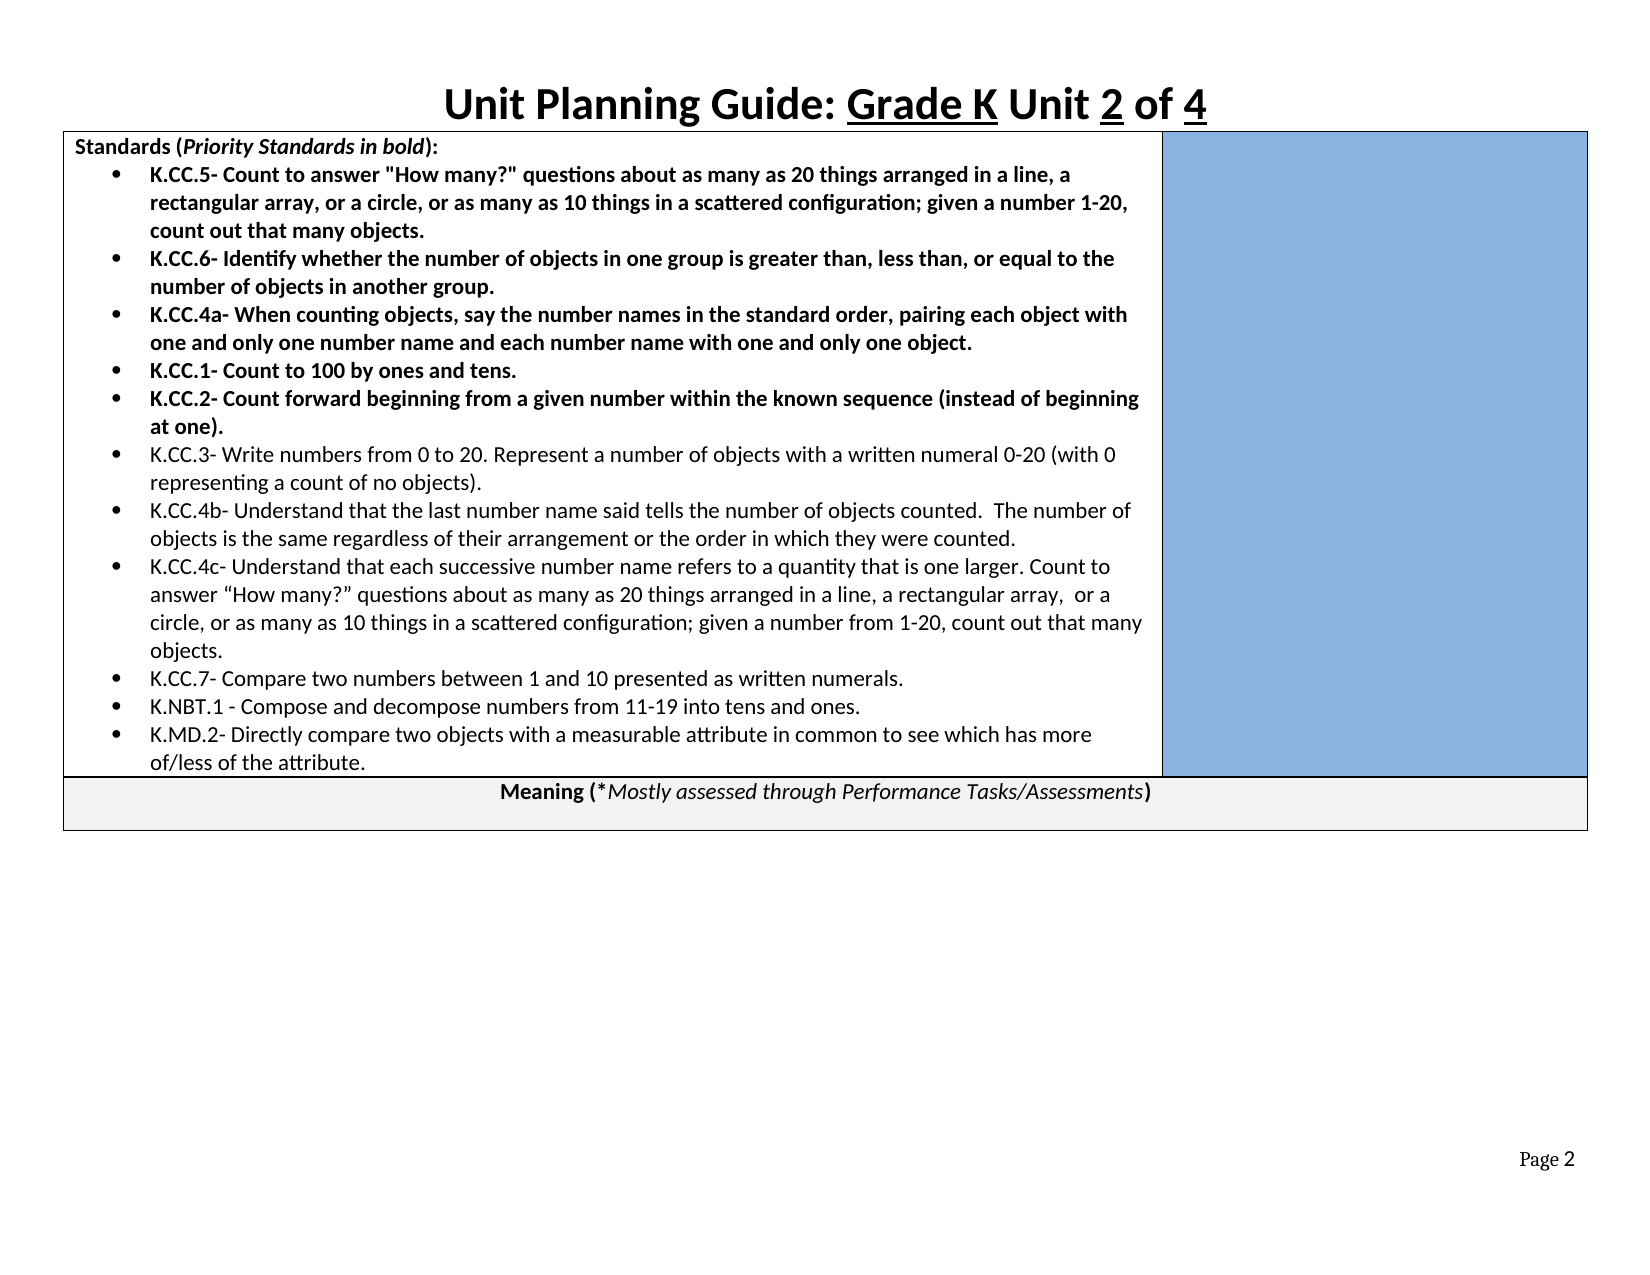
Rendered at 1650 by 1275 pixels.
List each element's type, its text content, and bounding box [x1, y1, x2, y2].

table_cell Meaning (*Mostly assessed through Performance Tasks/Assessments) [64, 778, 1587, 830]
table_cell Standards (Priority Standards in bold): K.CC.5- Count to answer "How many?" questions about as many as 20 things arranged in a line, a rectangular array, or a circle, or as many as 10 things in a scattered configuration; given a number 1-20, count out that many objects. K.CC.6- Identify whether the number of objects in one group is greater than, less than, or equal to the number of objects in another group. K.CC.4a- When counting objects, say the number names in the standard order, pairing each object with one and only one number name and each number name with one and only one object. K.CC.1- Count to 100 by ones and tens. K.CC.2- Count forward beginning from a given number within the known sequence (instead of beginning at one). K.CC.3- Write numbers from 0 to 20. Represent a number of objects with a written numeral 0-20 (with 0 representing a count of no objects). K.CC.4b- Understand that the last number name said tells the number of objects counted. The number of objects is the same regardless of their arrangement or the order in which they were counted. K.CC.4c- Understand that each successive number name refers to a quantity that is one larger. Count to answer “How many?” questions about as many as 20 things arranged in a line, a rectangular array, or a circle, or as many as 10 things in a scattered configuration; given a number from 1-20, count out that many objects. K.CC.7- Compare two numbers between 1 and 10 presented as written numerals. K.NBT.1 - Compose and decompose numbers from 11-19 into tens and ones. K.MD.2- Directly compare two objects with a measurable attribute in common to see which has more of/less of the attribute. [64, 132, 1162, 776]
table_cell [1163, 132, 1587, 776]
